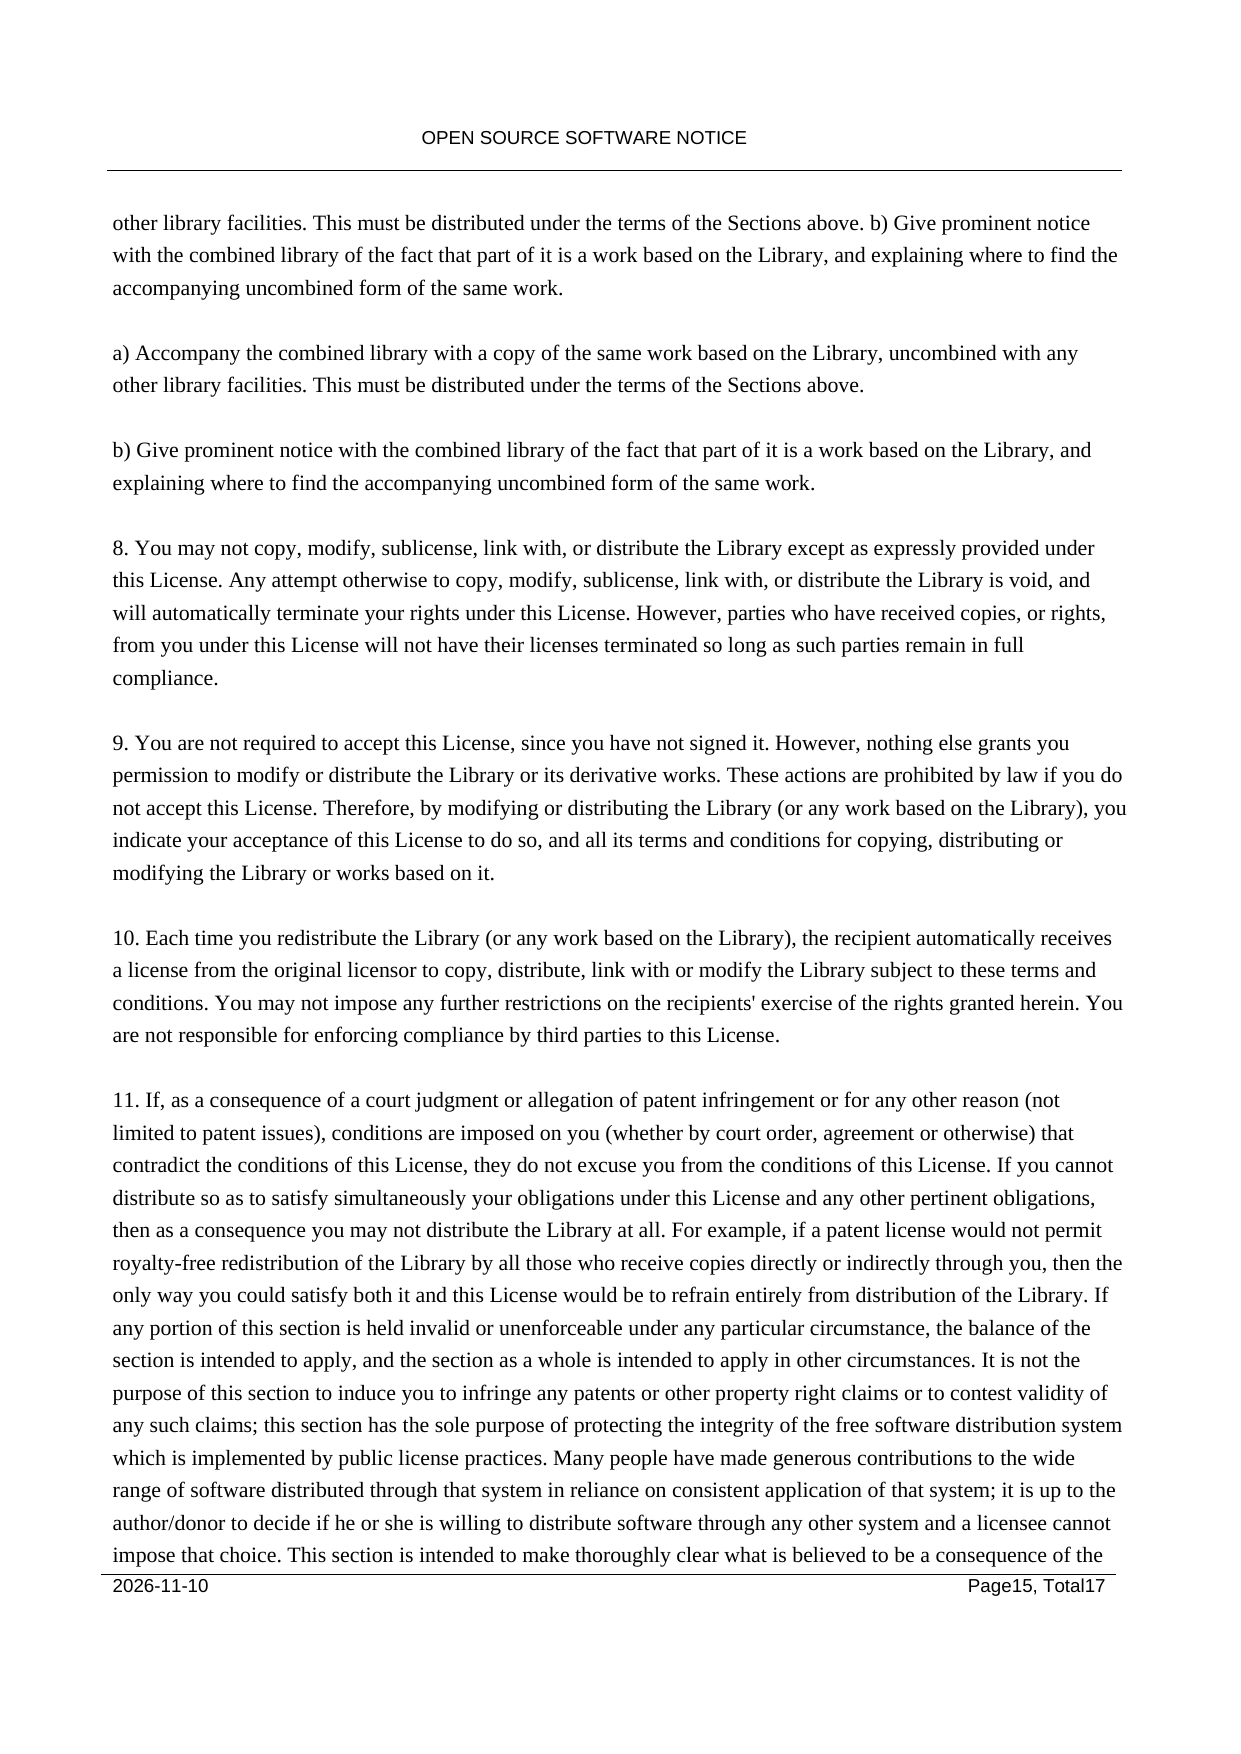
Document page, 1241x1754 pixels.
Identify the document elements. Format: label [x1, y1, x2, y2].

text [112, 206, 1128, 1571]
